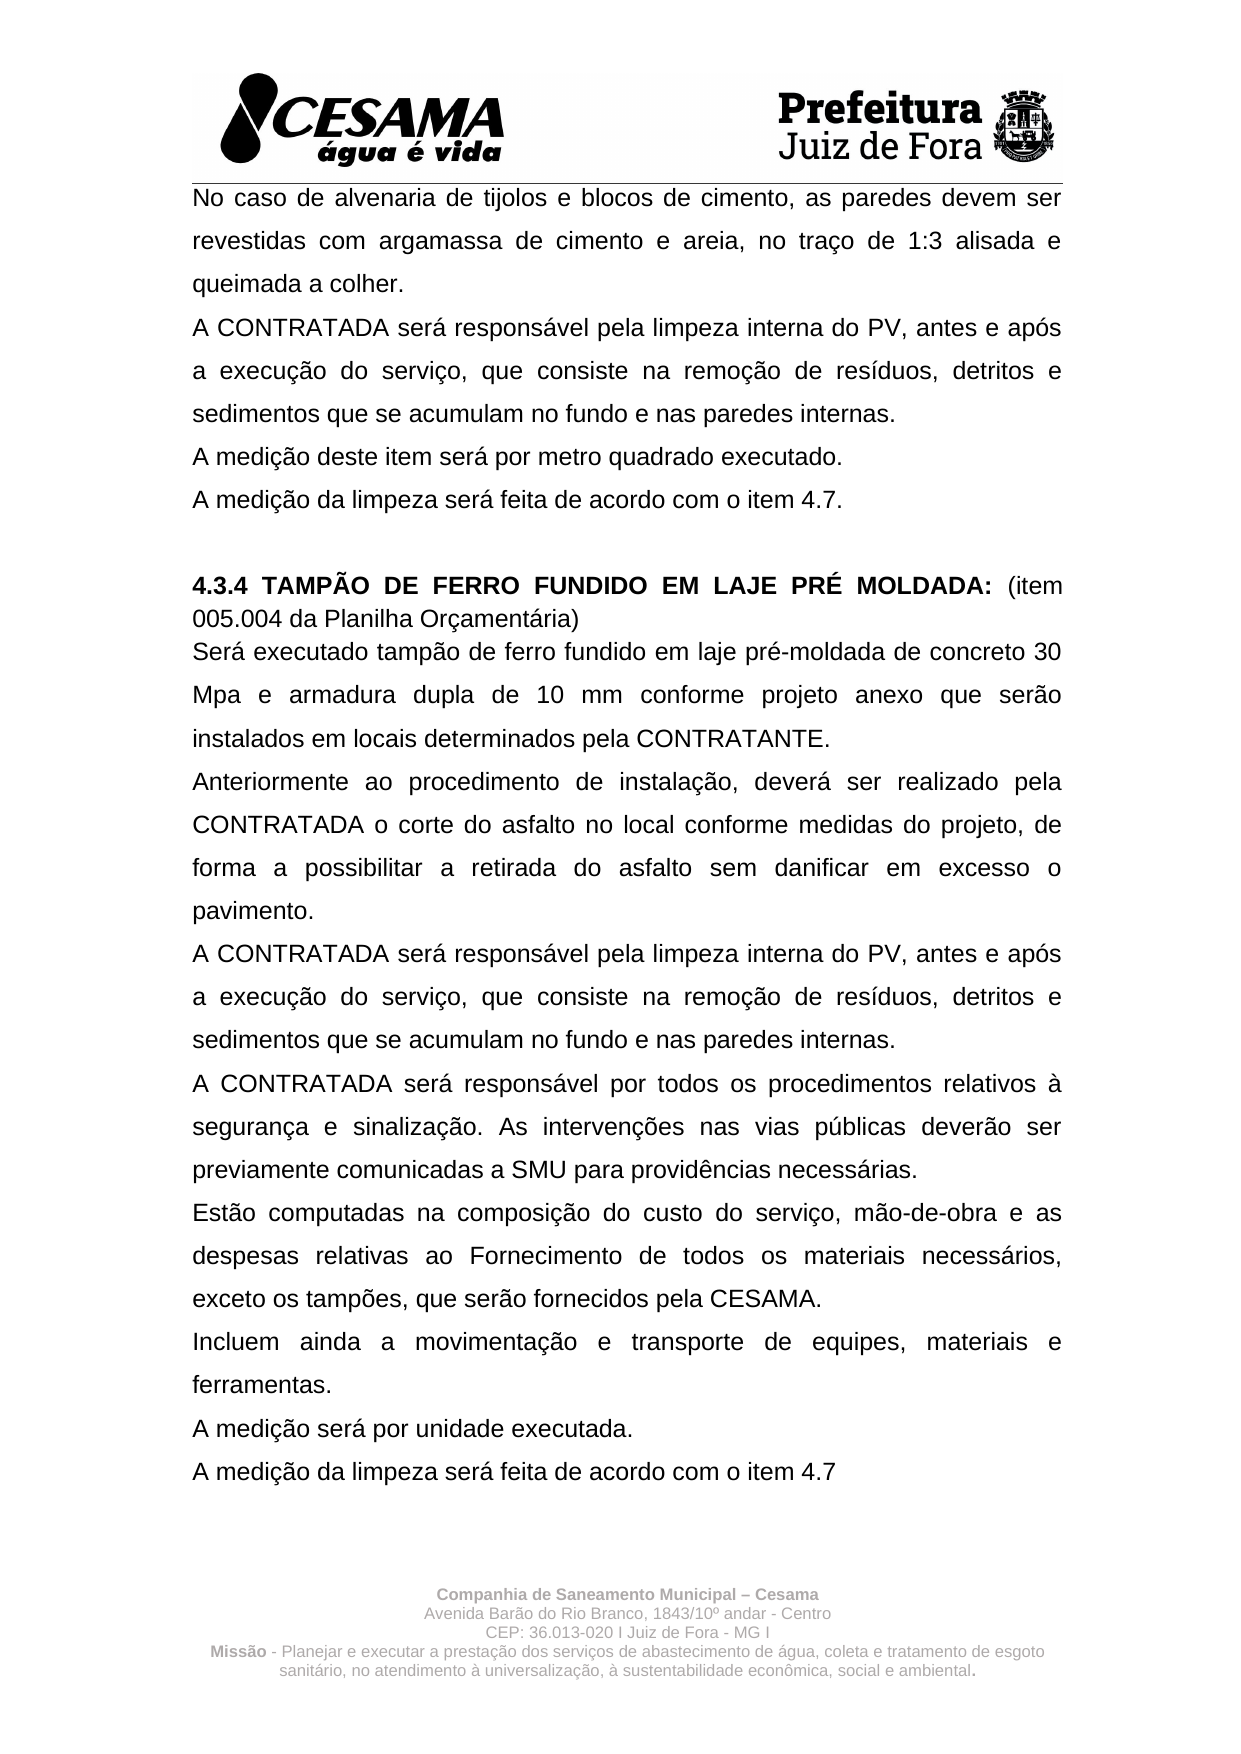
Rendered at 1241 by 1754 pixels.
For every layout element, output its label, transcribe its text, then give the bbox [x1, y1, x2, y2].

text A CONTRATADA será responsável por todos os procedimentos relativos à segurança e sinalização. As intervenções nas vias públicas deverão ser previamente comunicadas a SMU para providências necessárias. [192, 1068, 1063, 1183]
text No caso de alvenaria de tijolos e blocos de cimento, as paredes devem ser revestidas com argamassa de cimento e areia, no traço de 1:3 alisada e queimada a colher. [192, 184, 1063, 298]
picture [192, 73, 1063, 184]
text Incluem ainda a movimentação e transporte de equipes, materiais e ferramentas. [192, 1327, 1063, 1399]
text Será executado tampão de ferro fundido em laje pré-moldada de concreto 30 Mpa e armadura dupla de 10 mm conforme projeto anexo que serão instalados em locais determinados pela CONTRATANTE. [192, 637, 1063, 752]
text A medição será por unidade executada. [192, 1413, 1063, 1442]
text A medição deste item será por metro quadrado executado. [192, 442, 1063, 471]
text A medição da limpeza será feita de acordo com o item 4.7. [192, 485, 1063, 514]
text Estão computadas na composição do custo do serviço, mão-de-obra e as despesas relativas ao Fornecimento de todos os materiais necessários, exceto os tampões, que serão fornecidos pela CESAMA. [192, 1198, 1063, 1313]
text A CONTRATADA será responsável pela limpeza interna do PV, antes e após a execução do serviço, que consiste na remoção de resíduos, detritos e sedimentos que se acumulam no fundo e nas paredes internas. [192, 312, 1063, 427]
text 4.3.4 TAMPÃO DE FERRO FUNDIDO EM LAJE PRÉ MOLDADA: (item 005.004 da Planilha Orçamentária) [192, 571, 1063, 633]
text A medição da limpeza será feita de acordo com o item 4.7 [192, 1457, 1063, 1485]
text A CONTRATADA será responsável pela limpeza interna do PV, antes e após a execução do serviço, que consiste na remoção de resíduos, detritos e sedimentos que se acumulam no fundo e nas paredes internas. [192, 939, 1063, 1054]
text Anteriormente ao procedimento de instalação, deverá ser realizado pela CONTRATADA o corte do asfalto no local conforme medidas do projeto, de forma a possibilitar a retirada do asfalto sem danificar em excesso o pavimento. [192, 767, 1063, 925]
